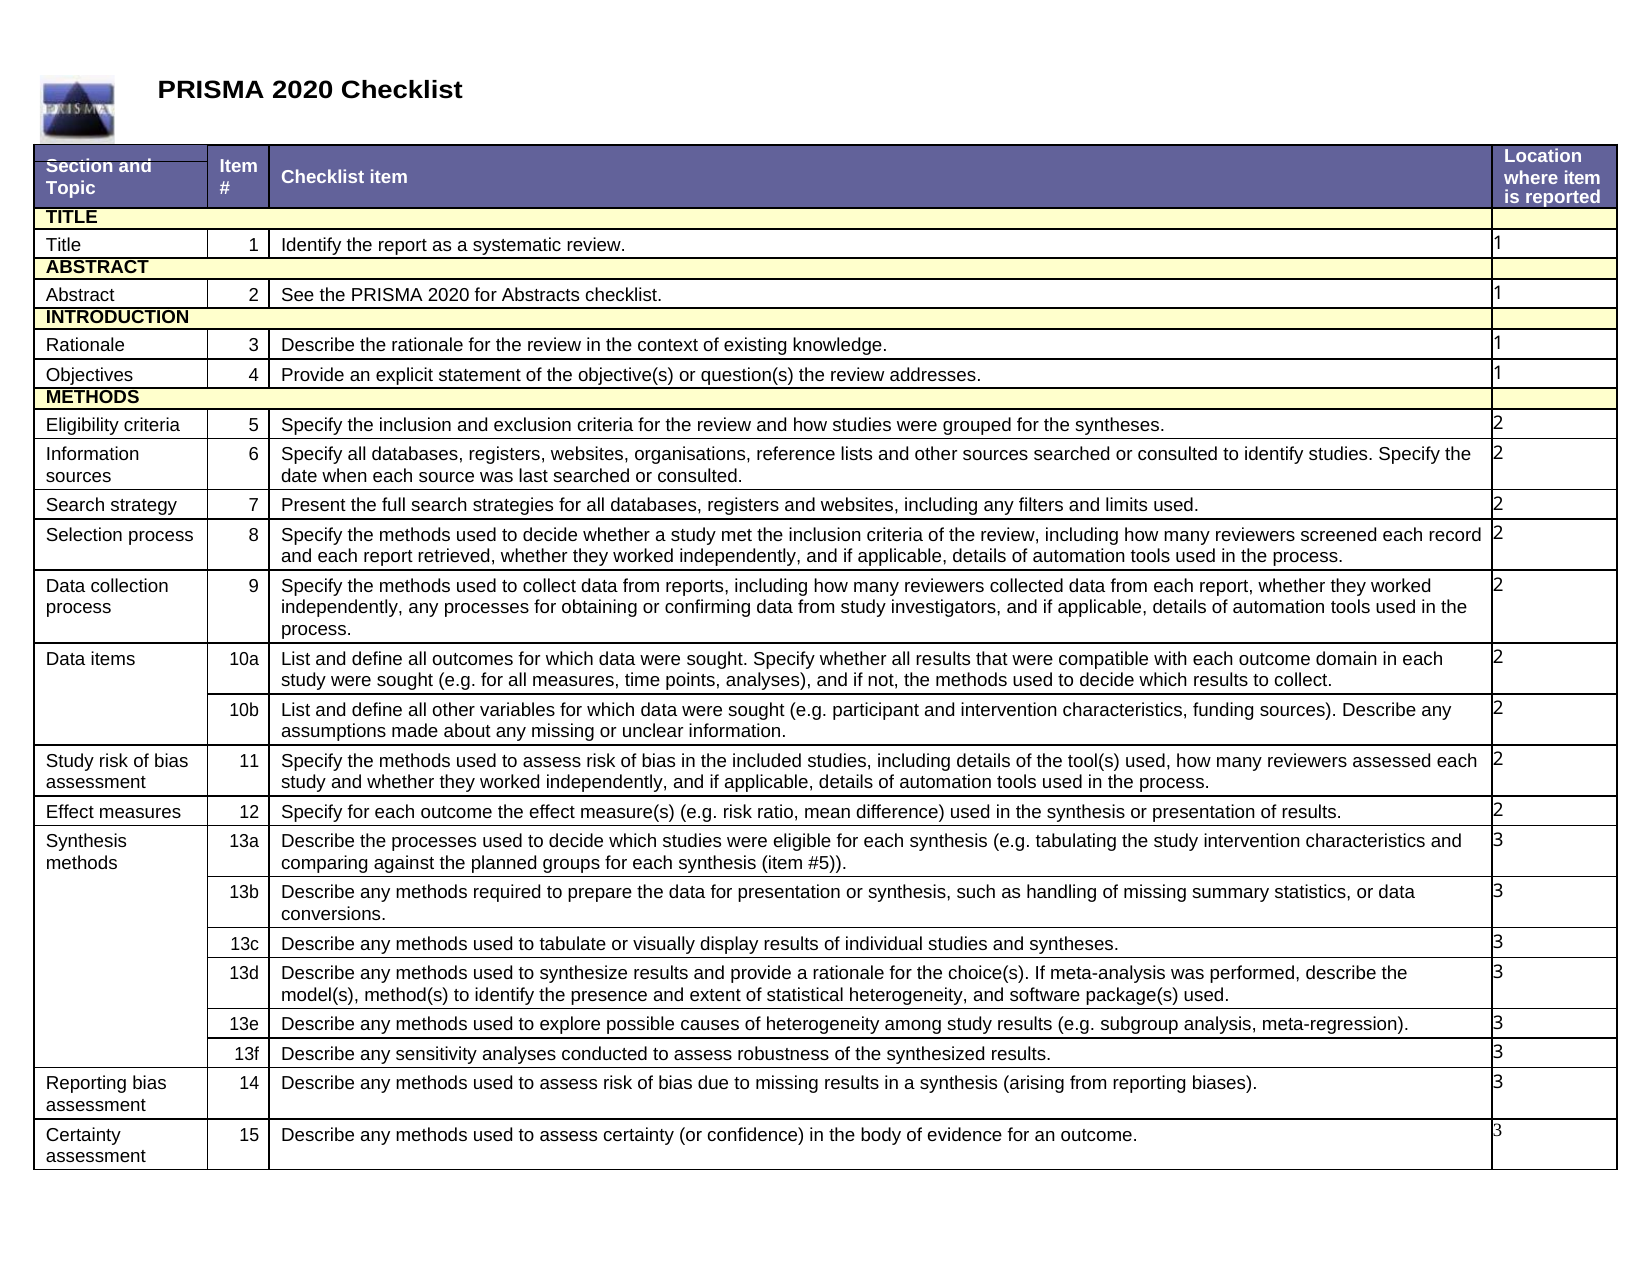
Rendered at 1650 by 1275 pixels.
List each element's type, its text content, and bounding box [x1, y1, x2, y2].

table_header Location where item is reported [1493, 146, 1616, 207]
table_cell 3 [208, 330, 268, 358]
table_cell List and define all other variables for which data were sought (e.g. participant and intervention characteristics, funding sources). Describe any assumptions made about any missing or unclear information. [270, 695, 1491, 744]
table_cell 2 [1493, 644, 1616, 693]
table_cell 5 [208, 410, 268, 437]
table_cell 10a [208, 644, 268, 693]
table_cell 12 [208, 797, 268, 825]
table_cell Describe the rationale for the review in the context of existing knowledge. [270, 330, 1491, 358]
table_cell See the PRISMA 2020 for Abstracts checklist. [270, 280, 1491, 307]
table_cell 1 [1493, 330, 1616, 358]
table_cell 3 [1493, 877, 1616, 927]
table_header Section and Topic [35, 145, 207, 161]
table_cell 1 [1493, 230, 1616, 257]
table_cell Selection process [35, 520, 207, 569]
picture [39, 75, 115, 144]
table_cell Study risk of bias assessment [35, 746, 207, 795]
table_cell [1493, 209, 1616, 228]
table_cell Abstract [35, 280, 207, 307]
table_cell Describe any methods used to assess risk of bias due to missing results in a synthesis (arising from reporting biases). [270, 1068, 1491, 1118]
table_cell 2 [1493, 520, 1616, 569]
table_cell List and define all outcomes for which data were sought. Specify whether all results that were compatible with each outcome domain in each study were sought (e.g. for all measures, time points, analyses), and if not, the methods used to decide which results to collect. [270, 644, 1491, 693]
table_cell 4 [208, 360, 268, 387]
table_cell 15 [208, 1120, 268, 1169]
table_cell Describe any sensitivity analyses conducted to assess robustness of the synthesized results. [270, 1039, 1491, 1067]
table_cell Specify the methods used to assess risk of bias in the included studies, including details of the tool(s) used, how many reviewers assessed each study and whether they worked independently, and if applicable, details of automation tools used in the process. [270, 746, 1491, 795]
table_cell 13b [208, 877, 268, 927]
table_cell 2 [1493, 410, 1616, 437]
table_cell Search strategy [35, 490, 207, 518]
table_cell INTRODUCTION [35, 309, 1491, 328]
table_cell 2 [1493, 746, 1616, 795]
table_cell 2 [1493, 797, 1616, 825]
table_cell 14 [208, 1068, 268, 1118]
table_cell 8 [208, 520, 268, 569]
table_cell 1 [1493, 360, 1616, 387]
table_cell [1493, 309, 1616, 328]
table_cell Certainty assessment [35, 1120, 207, 1169]
table_cell 2 [1493, 439, 1616, 488]
table_cell ABSTRACT [35, 259, 1491, 278]
table_cell 10b [208, 695, 268, 744]
table_cell 13e [208, 1009, 268, 1037]
table_cell 7 [208, 490, 268, 518]
table_cell 2 [1493, 695, 1616, 744]
table_cell Information sources [35, 439, 207, 488]
table_header Item # [208, 146, 268, 207]
table_cell 3 [1493, 1039, 1616, 1067]
table_cell METHODS [35, 389, 1491, 408]
table_cell 3 [1493, 928, 1616, 957]
table_cell 3 [1493, 1068, 1616, 1118]
table_cell Eligibility criteria [35, 410, 207, 437]
table_cell TITLE [35, 209, 1491, 228]
table_cell [1493, 259, 1616, 278]
table_cell Describe any methods used to tabulate or visually display results of individual studies and syntheses. [270, 928, 1491, 957]
table_cell Specify the methods used to decide whether a study met the inclusion criteria of the review, including how many reviewers screened each record and each report retrieved, whether they worked independently, and if applicable, details of automation tools used in the process. [270, 520, 1491, 569]
table_cell 13d [208, 958, 268, 1008]
table_cell Provide an explicit statement of the objective(s) or question(s) the review addresses. [270, 360, 1491, 387]
table_cell Effect measures [35, 797, 207, 825]
table_cell Describe the processes used to decide which studies were eligible for each synthesis (e.g. tabulating the study intervention characteristics and comparing against the planned groups for each synthesis (item #5)). [270, 826, 1491, 876]
table_cell Identify the report as a systematic review. [270, 230, 1491, 257]
table_cell Objectives [35, 360, 207, 387]
table_cell Describe any methods used to synthesize results and provide a rationale for the choice(s). If meta-analysis was performed, describe the model(s), method(s) to identify the presence and extent of statistical heterogeneity, and software package(s) used. [270, 958, 1491, 1008]
table_cell Reporting bias assessment [35, 1068, 207, 1118]
table_cell Title [35, 230, 207, 257]
table_cell Specify the inclusion and exclusion criteria for the review and how studies were grouped for the syntheses. [270, 410, 1491, 437]
table_cell 2 [1493, 490, 1616, 518]
table_cell 2 [208, 280, 268, 307]
table_header Section and Topic [35, 162, 207, 207]
table_cell 3 [1493, 958, 1616, 1008]
table_cell Synthesis methods [35, 826, 207, 1067]
table_header Checklist item [270, 146, 1491, 207]
table_cell Present the full search strategies for all databases, registers and websites, including any filters and limits used. [270, 490, 1491, 518]
table_cell 13f [208, 1039, 268, 1067]
table_cell 6 [208, 439, 268, 488]
table_cell 2 [1493, 571, 1616, 642]
table_cell [1493, 389, 1616, 408]
table_cell Describe any methods required to prepare the data for presentation or synthesis, such as handling of missing summary statistics, or data conversions. [270, 877, 1491, 927]
subtitle PRISMA 2020 Checklist [157, 75, 1629, 103]
table_cell 13c [208, 928, 268, 957]
table_cell Data collection process [35, 571, 207, 642]
table_cell Data items [35, 644, 207, 744]
table_cell 1 [208, 230, 268, 257]
table_cell Describe any methods used to explore possible causes of heterogeneity among study results (e.g. subgroup analysis, meta-regression). [270, 1009, 1491, 1037]
table_cell 13a [208, 826, 268, 876]
table_cell 3 [1493, 1120, 1616, 1169]
table_cell Specify all databases, registers, websites, organisations, reference lists and other sources searched or consulted to identify studies. Specify the date when each source was last searched or consulted. [270, 439, 1491, 488]
table_cell 1 [1493, 280, 1616, 307]
table_cell 11 [208, 746, 268, 795]
table_cell Specify for each outcome the effect measure(s) (e.g. risk ratio, mean difference) used in the synthesis or presentation of results. [270, 797, 1491, 825]
table_cell Specify the methods used to collect data from reports, including how many reviewers collected data from each report, whether they worked independently, any processes for obtaining or confirming data from study investigators, and if applicable, details of automation tools used in the process. [270, 571, 1491, 642]
table_cell 9 [208, 571, 268, 642]
table_cell 3 [1493, 1009, 1616, 1037]
table_cell Rationale [35, 330, 207, 358]
table_cell Describe any methods used to assess certainty (or confidence) in the body of evidence for an outcome. [270, 1120, 1491, 1169]
table_cell 3 [1493, 826, 1616, 876]
